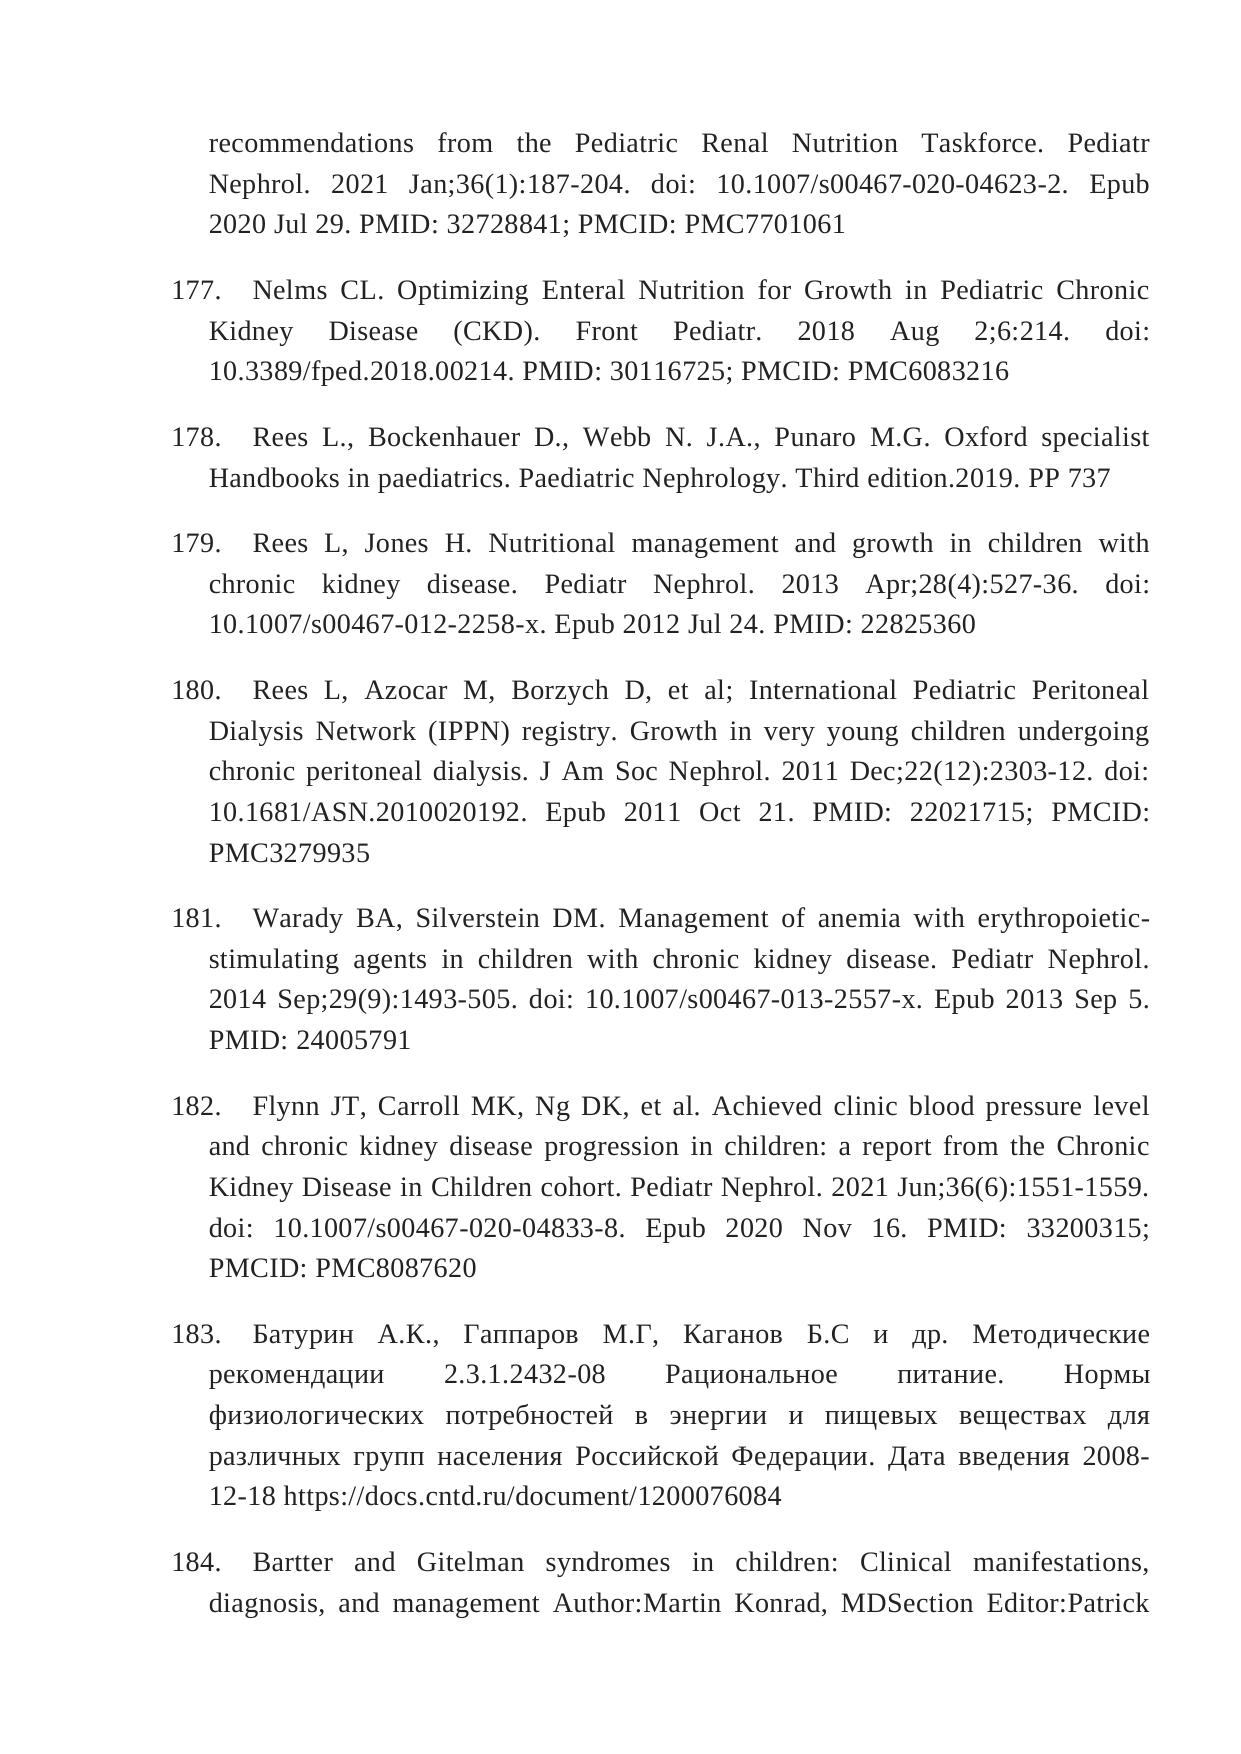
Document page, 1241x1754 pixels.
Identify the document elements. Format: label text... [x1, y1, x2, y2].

list Rees L, Jones H. Nutritional management and growth in children with chronic kidney disease. Pediatr Nephrol. 2013 Apr;28(4):527-36. doi: 10.1007/s00467-012-2258-x. Epub 2012 Jul 24. PMID: 22825360 [171, 518, 1152, 640]
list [171, 118, 1152, 240]
list Flynn JT, Carroll MK, Ng DK, et al. Achieved clinic blood pressure level and chronic kidney disease progression in children: a report from the Chronic Kidney Disease in Children cohort. Pediatr Nephrol. 2021 Jun;36(6):1551-1559. doi: 10.1007/s00467-020-04833-8. Epub 2020 Nov 16. PMID: 33200315; PMCID: PMC8087620 [171, 1081, 1152, 1284]
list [171, 1537, 1152, 1618]
list Rees L, Azocar M, Borzych D, et al; International Pediatric Peritoneal Dialysis Network (IPPN) registry. Growth in very young children undergoing chronic peritoneal dialysis. J Am Soc Nephrol. 2011 Dec;22(12):2303-12. doi: 10.1681/ASN.2010020192. Epub 2011 Oct 21. PMID: 22021715; PMCID: PMC3279935 [171, 665, 1152, 868]
list Батурин А.К., Гаппаров М.Г, Каганов Б.С и др. Методические рекомендации 2.3.1.2432-08 Рациональное питание. Нормы физиологических потребностей в энергии и пищевых веществах для различных групп населения Российской Федерации. Дата введения 2008-12-18 https://docs.cntd.ru/document/1200076084 [171, 1309, 1152, 1512]
list Rees L., Bockenhauer D., Webb N. J.A., Punaro M.G. Oxford specialist Handbooks in paediatrics. Paediatric Nephrology. Third edition.2019. PP 737 [171, 412, 1152, 493]
list Warady BA, Silverstein DM. Management of anemia with erythropoietic-stimulating agents in children with chronic kidney disease. Pediatr Nephrol. 2014 Sep;29(9):1493-505. doi: 10.1007/s00467-013-2557-x. Epub 2013 Sep 5. PMID: 24005791 [171, 893, 1152, 1056]
list Nelms CL. Optimizing Enteral Nutrition for Growth in Pediatric Chronic Kidney Disease (CKD). Front Pediatr. 2018 Aug 2;6:214. doi: 10.3389/fped.2018.00214. PMID: 30116725; PMCID: PMC6083216 [171, 265, 1152, 387]
